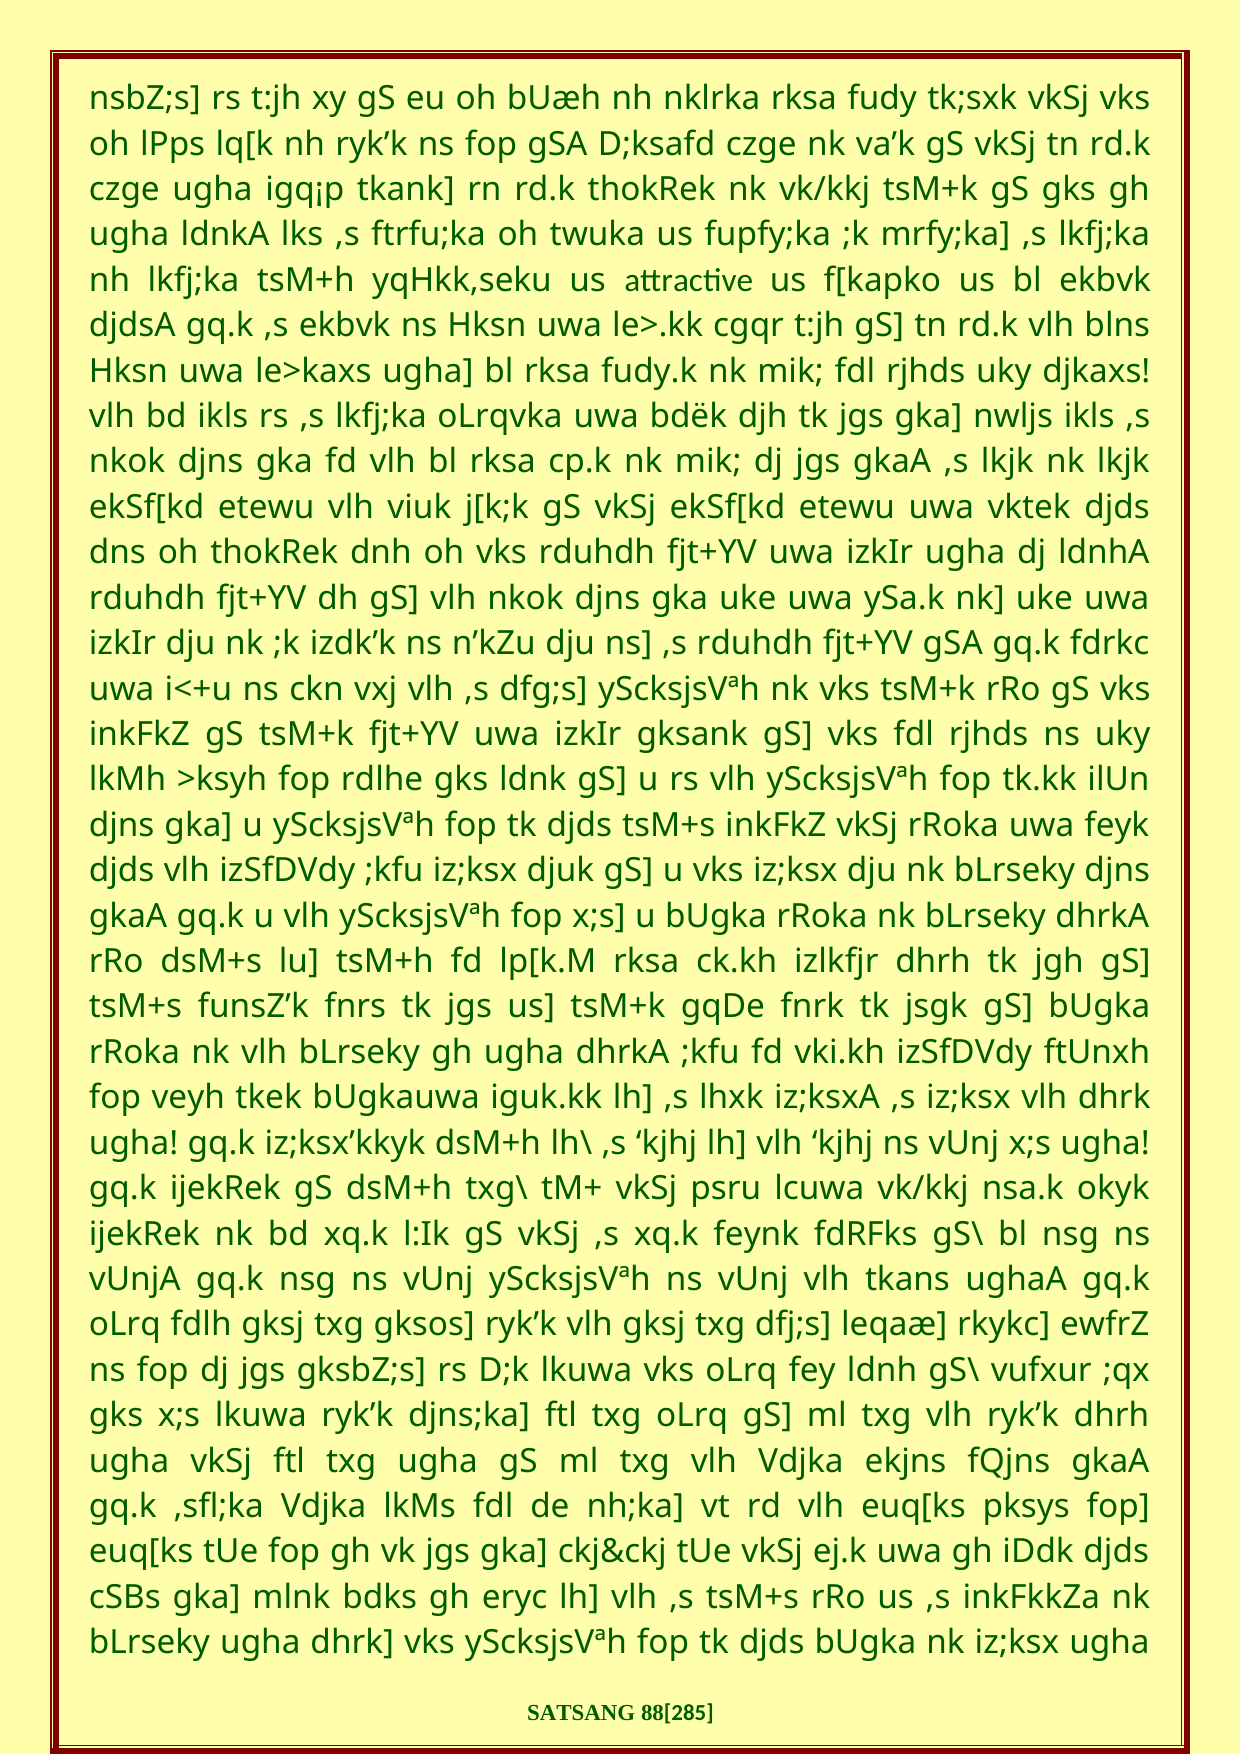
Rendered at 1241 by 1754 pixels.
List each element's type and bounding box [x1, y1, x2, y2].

text [89, 74, 1152, 1663]
